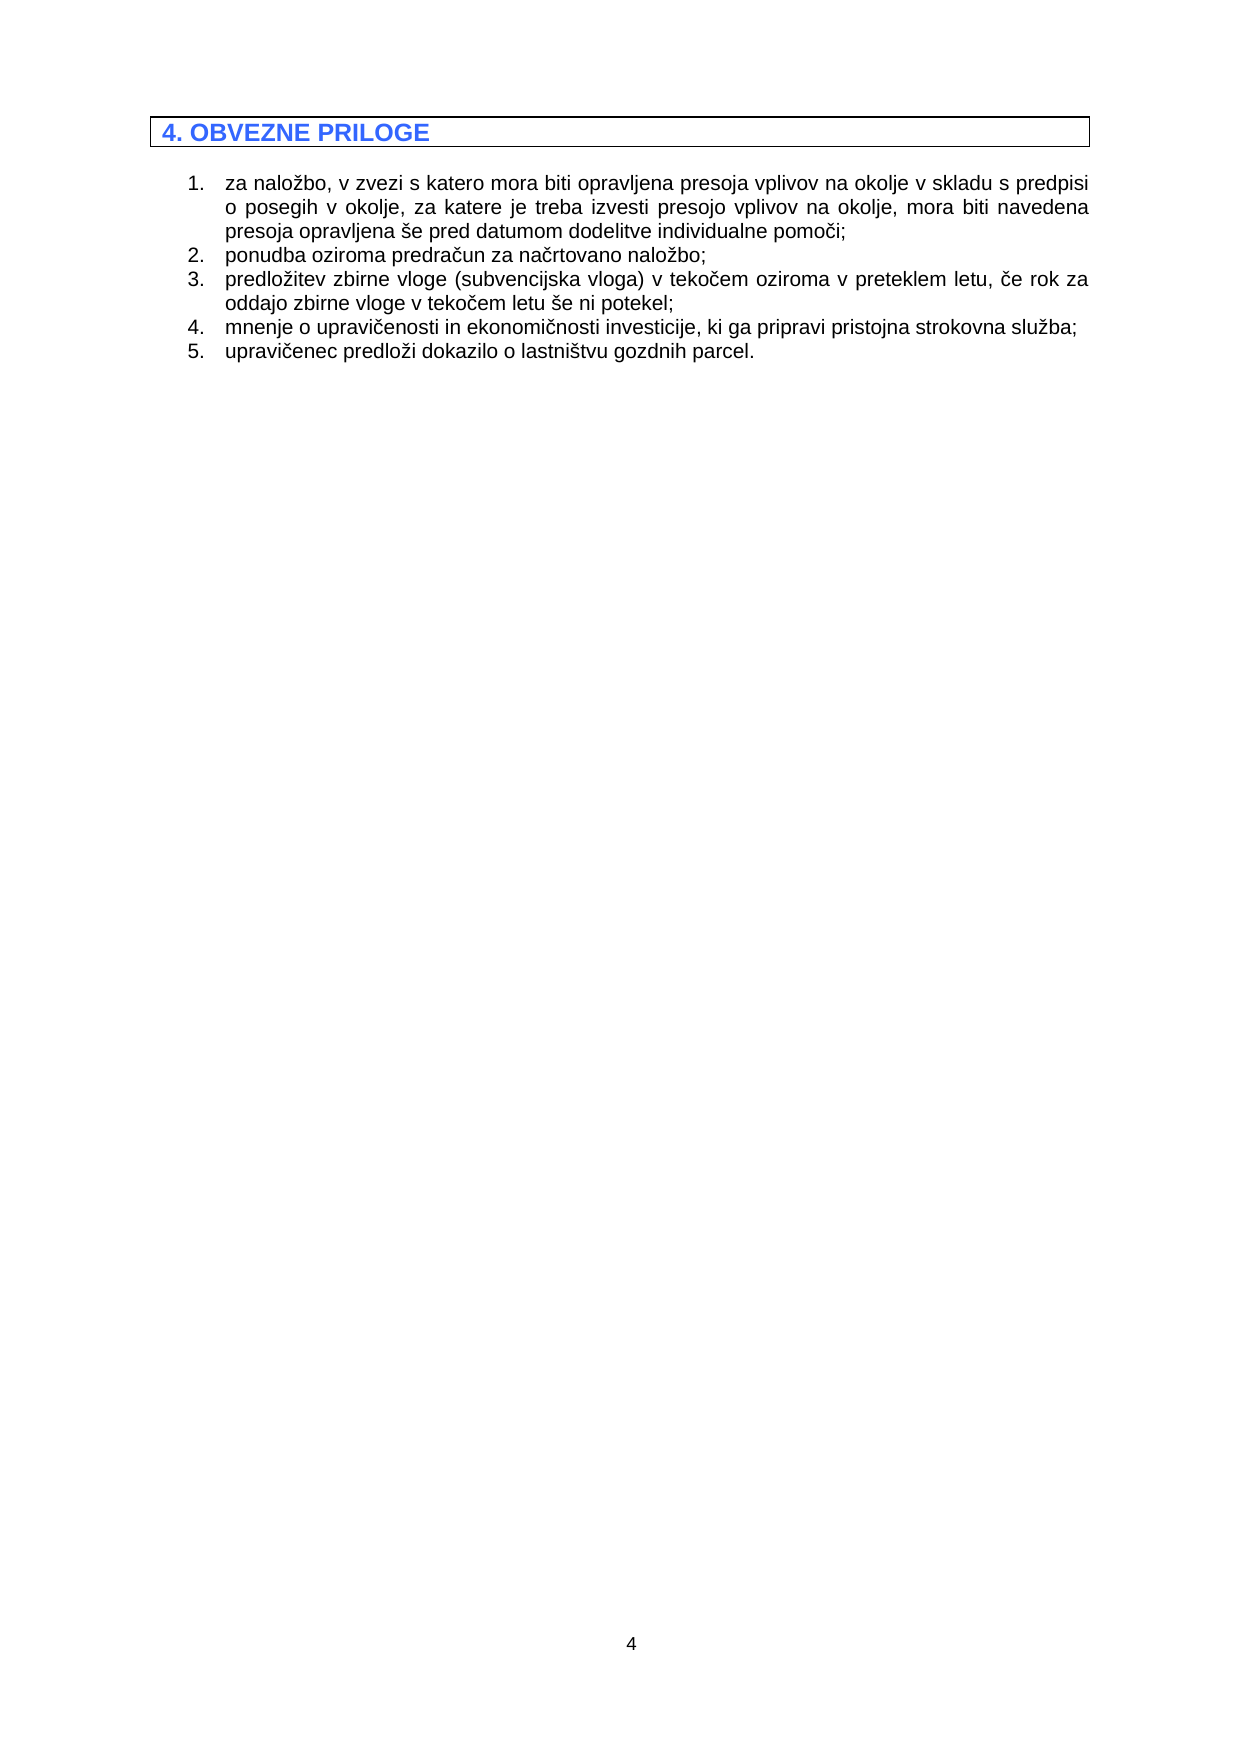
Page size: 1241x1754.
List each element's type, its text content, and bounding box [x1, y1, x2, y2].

list mnenje o upravičenosti in ekonomičnosti investicije, ki ga pripravi pristojna strokovna služba; [187, 315, 1090, 339]
table_header 4. OBVEZNE PRILOGE [151, 118, 1089, 146]
list upravičenec predloži dokazilo o lastništvu gozdnih parcel. [187, 339, 1090, 363]
list predložitev zbirne vloge (subvencijska vloga) v tekočem oziroma v preteklem letu, če rok za oddajo zbirne vloge v tekočem letu še ni potekel; [187, 267, 1090, 315]
list za naložbo, v zvezi s katero mora biti opravljena presoja vplivov na okolje v skladu s predpisi o posegih v okolje, za katere je treba izvesti presojo vplivov na okolje, mora biti navedena presoja opravljena še pred datumom dodelitve individualne pomoči; [187, 171, 1090, 243]
list ponudba oziroma predračun za načrtovano naložbo; [187, 243, 1090, 267]
